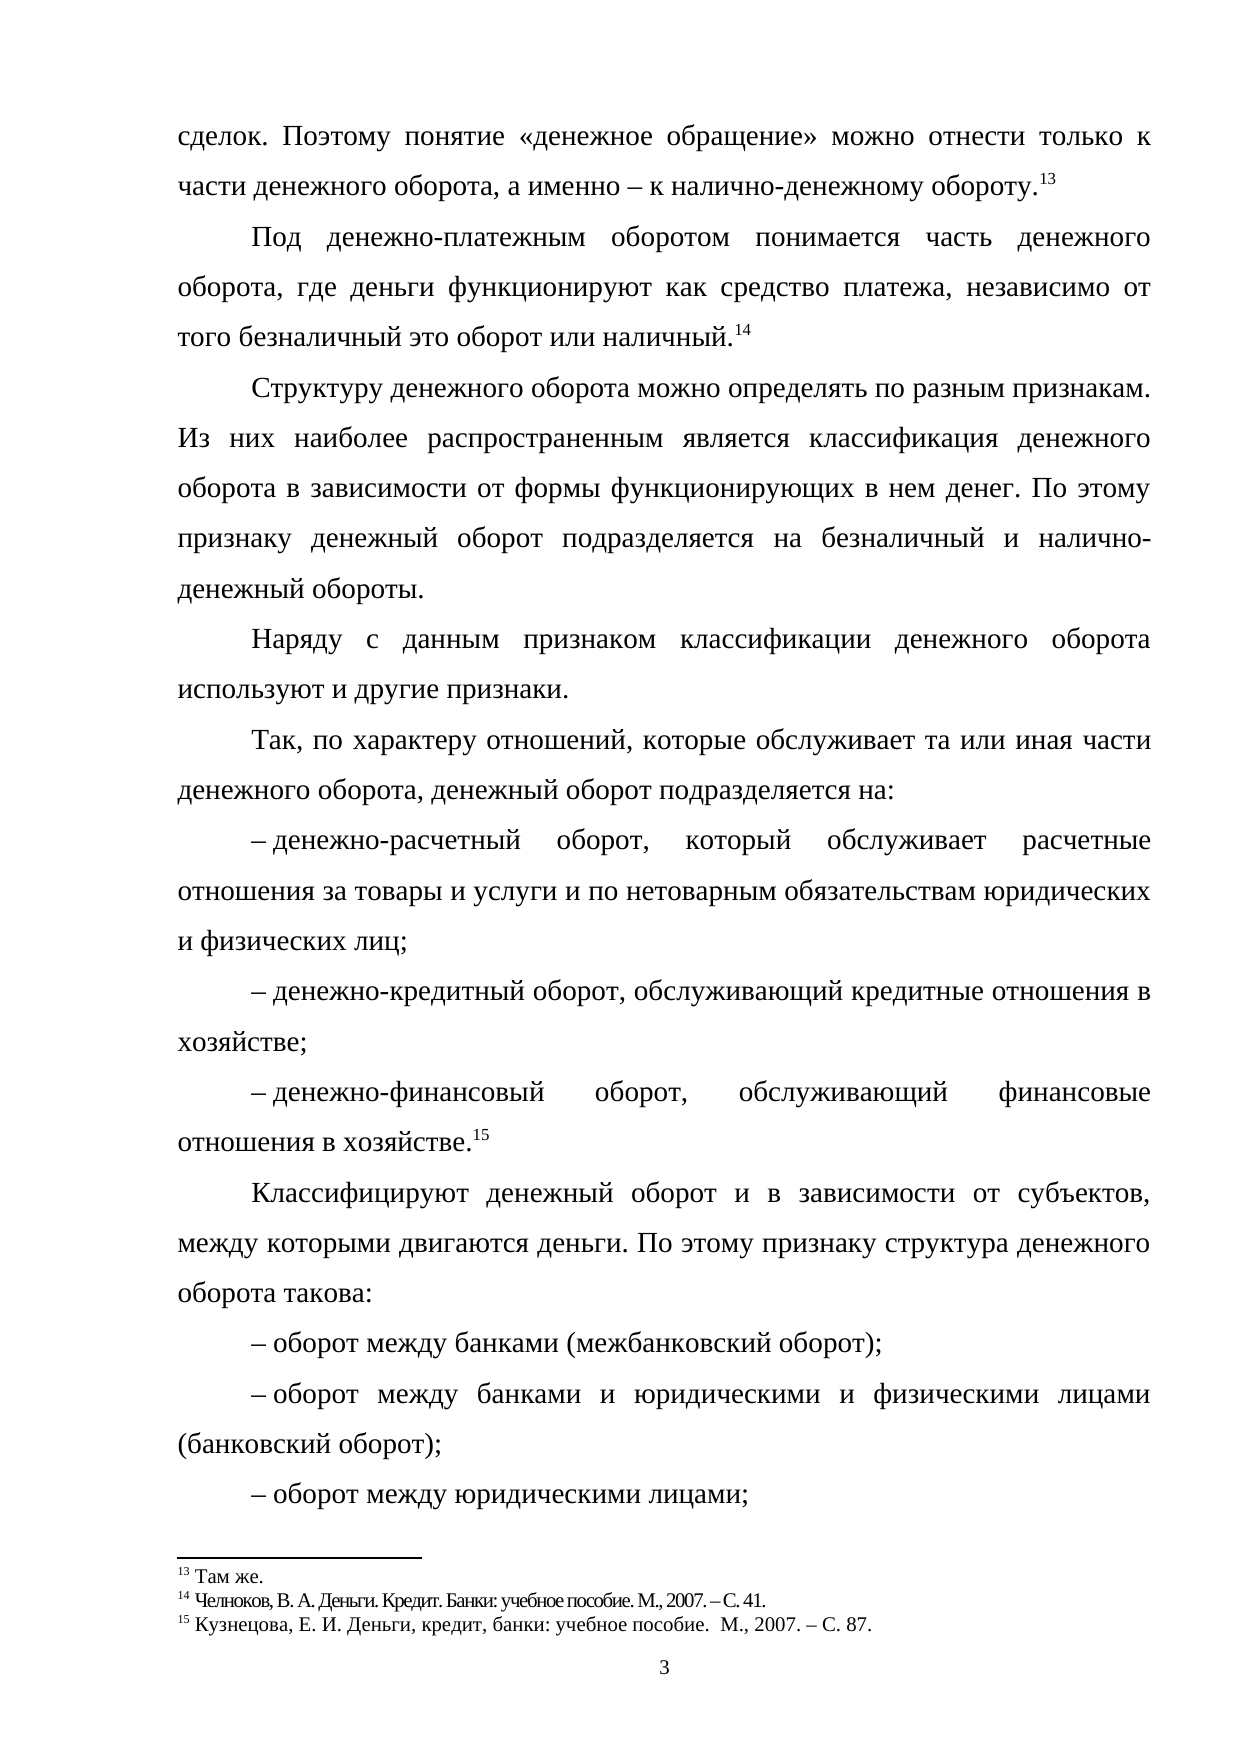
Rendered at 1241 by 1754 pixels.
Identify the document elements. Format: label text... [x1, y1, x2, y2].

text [177, 118, 1152, 202]
text – денежно-расчетный оборот, который обслуживает расчетные отношения за товары и услуги и по нетоварным обязательствам юридических и физических лиц; [177, 822, 1152, 957]
text – оборот между банками (межбанковский оборот); [177, 1326, 1152, 1359]
text – денежно-кредитный оборот, обслуживающий кредитные отношения в хозяйстве; [177, 973, 1152, 1057]
text Наряду с данным признаком классификации денежного оборота используют и другие признаки. [177, 621, 1152, 705]
text – оборот между юридическими лицами; [177, 1477, 1152, 1510]
text Структуру денежного оборота можно определять по разным признакам. Из них наиболее распространенным является классификация денежного оборота в зависимости от формы функционирующих в нем денег. По этому признаку денежный оборот подразделяется на безналичный и налично-денежный обороты. [177, 370, 1152, 604]
text – оборот между банками и юридическими и физическими лицами (банковский оборот); [177, 1376, 1152, 1460]
text Так, по характеру отношений, которые обслуживает та или иная части денежного оборота, денежный оборот подразделяется на: [177, 722, 1152, 806]
text Под денежно-платежным оборотом понимается часть денежного оборота, где деньги функционируют как средство платежа, независимо от того безналичный это оборот или наличный. [177, 219, 1152, 353]
text Классифицируют денежный оборот и в зависимости от субъектов, между которыми двигаются деньги. По этому признаку структура денежного оборота такова: [177, 1175, 1152, 1309]
text – денежно-финансовый оборот, обслуживающий финансовые отношения в хозяйстве. [177, 1074, 1152, 1158]
